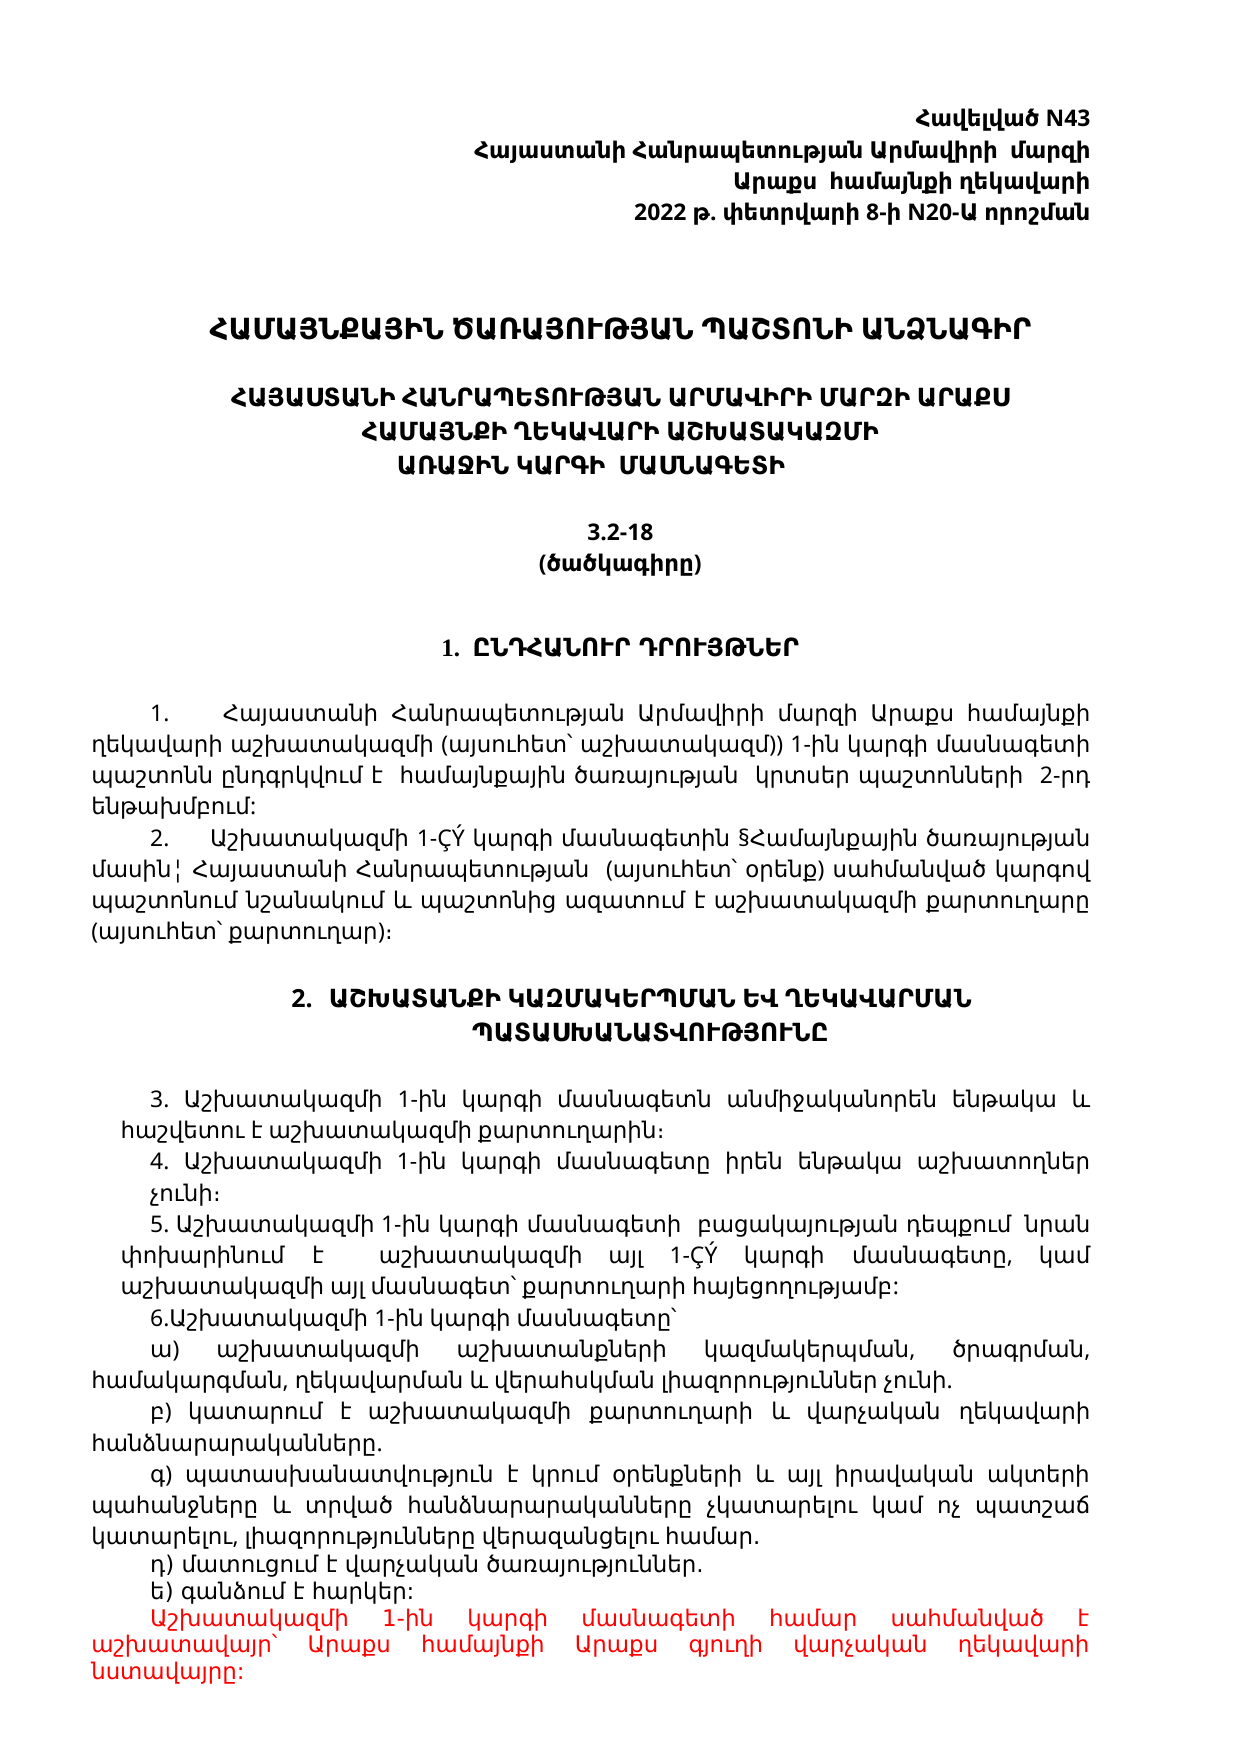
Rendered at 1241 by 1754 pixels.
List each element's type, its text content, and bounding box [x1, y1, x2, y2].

list Հայաստանի Հանրապետության Արմավիրի մարզի Արաքս համայնքի ղեկավարի աշխատակազմի (այսուհետ՝ աշխատակազմ)) 1-ին կարգի մասնագետի պաշտոնն ընդգրկվում է համայնքային ծառայության կրտսեր պաշտոնների 2-րդ ենթախմբում: [91, 697, 1090, 822]
text 2022 թ. փետրվարի 8-ի N20-Ա որոշման [91, 196, 1090, 227]
text ԱՌԱՋԻՆ ԿԱՐԳԻ ՄԱՍՆԱԳԵՏԻ [91, 447, 1090, 481]
text Աշխատակազմի 1-ին կարգի մասնագետի համար սահմանված է աշխատավայր՝ Արաքս համայնքի Արաքս գյուղի վարչական ղեկավարի նստավայրը: [91, 1605, 1090, 1685]
text 3.2-18 [91, 515, 1090, 547]
text ե) գանձում է հարկեր: [91, 1578, 1090, 1605]
text ա) աշխատակազմի աշխատանքների կազմակերպման, ծրագրման, համակարգման, ղեկավարման և վերահսկման լիազորություններ չունի. [91, 1333, 1090, 1395]
text 6.Աշխատակազմի 1-ին կարգի մասնագետը՝ [150, 1302, 1090, 1333]
text բ) կատարում է աշխատակազմի քարտուղարի և վարչական ղեկավարի հանձնարարականները. [91, 1395, 1090, 1458]
list ԱՇԽԱՏԱՆՔԻ ԿԱԶՄԱԿԵՐՊՄԱՆ ԵՎ ՂԵԿԱՎԱՐՄԱՆ ՊԱՏԱՍԽԱՆԱՏՎՈՒԹՅՈՒՆԸ [172, 981, 1090, 1049]
text դ) մատուցում է վարչական ծառայություններ. [91, 1552, 1090, 1578]
text Հայաստանի Հանրապետության Արմավիրի մարզի [91, 133, 1090, 165]
text ՀԱՄԱՅՆՔԻ ՂԵԿԱՎԱՐԻ ԱՇԽԱՏԱԿԱԶՄԻ [91, 413, 1090, 447]
text 1. ԸՆԴՀԱՆՈՒՐ ԴՐՈՒՅԹՆԵՐ [91, 633, 1090, 662]
list Աշխատակազմի 1-ÇÝ կարգի մասնագետին §Համայնքային ծառայության մասին¦ Հայաստանի Հանրապետության (այսուհետ՝ օրենք) սահմանված կարգով պաշտոնում նշանակում և պաշտոնից ազատում է աշխատակազմի քարտուղարը (այսուհետ՝ քարտուղար)։ [91, 822, 1090, 947]
text գ) պատասխանատվություն է կրում օրենքների և այլ իրավական ակտերի պահանջները և տրված հանձնարարականները չկատարելու կամ ոչ պատշաճ կատարելու, լիազորությունները վերազանցելու համար. [91, 1458, 1090, 1552]
text ՀԱՅԱՍՏԱՆԻ ՀԱՆՐԱՊԵՏՈՒԹՅԱՆ ԱՐՄԱՎԻՐԻ ՄԱՐԶԻ ԱՐԱՔՍ [91, 379, 1090, 413]
text 5. Աշխատակազմի 1-ին կարգի մասնագետի բացակայության դեպքում նրան փոխարինում է աշխատակազմի այլ 1-ÇÝ կարգի մասնագետը, կամ աշխատակազմի այլ մասնագետ՝ քարտուղարի հայեցողությամբ: [120, 1208, 1090, 1302]
text ՀԱՄԱՅՆՔԱՅԻՆ ԾԱՌԱՅՈՒԹՅԱՆ ՊԱՇՏՈՆԻ ԱՆՁՆԱԳԻՐ [91, 308, 1090, 348]
text Արաքս համայնքի ղեկավարի [91, 165, 1090, 196]
text 4. Աշխատակազմի 1-ին կարգի մասնագետը իրեն ենթակա աշխատողներ չունի։ [150, 1145, 1090, 1208]
text 3. Աշխատակազմի 1-ին կարգի մասնագետն անմիջականորեն ենթակա և հաշվետու է աշխատակազմի քարտուղարին։ [120, 1083, 1090, 1145]
text Հավելված N43 [91, 102, 1090, 133]
text (ծածկագիրը) [91, 547, 1090, 578]
